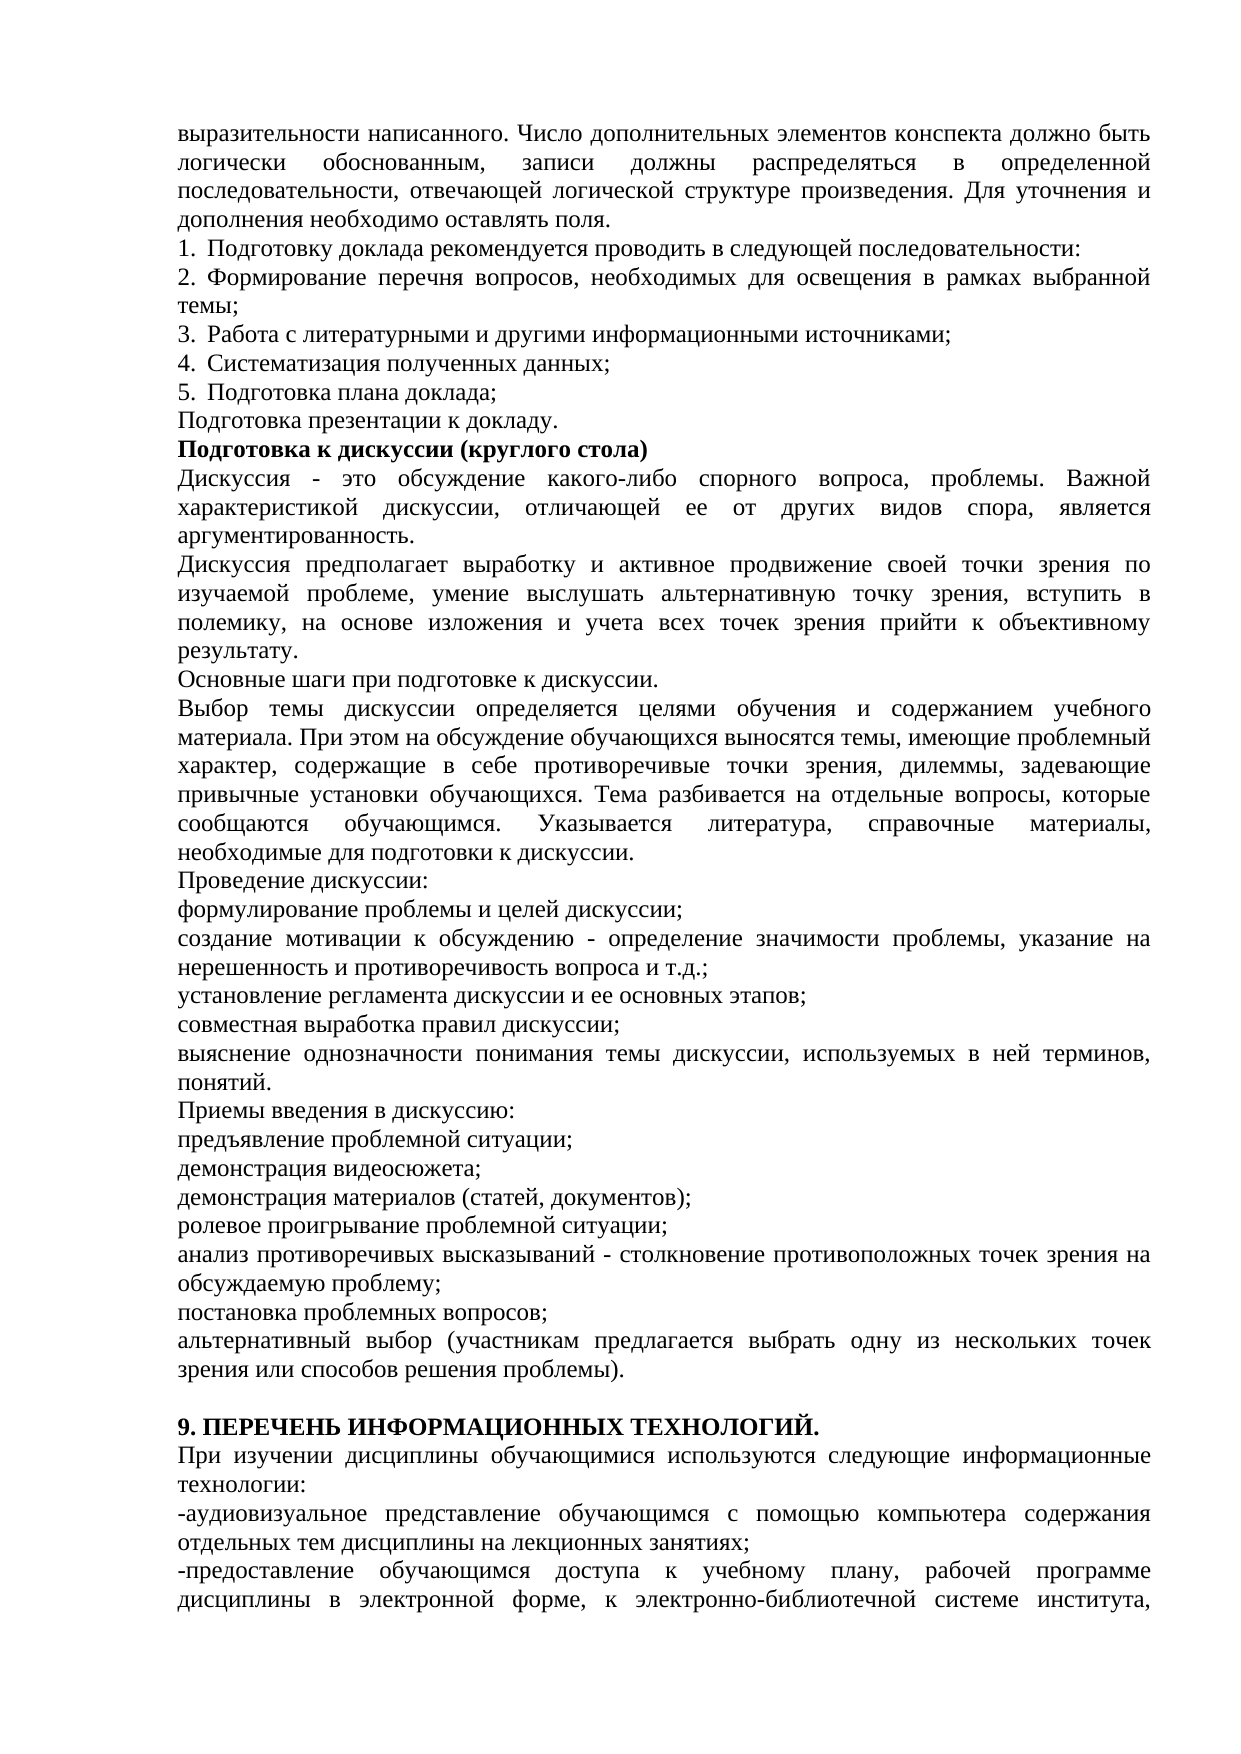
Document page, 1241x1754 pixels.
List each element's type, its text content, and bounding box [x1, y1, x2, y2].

text создание мотивации к обсуждению - определение значимости проблемы, указание на нерешенность и противоречивость вопроса и т.д.; [177, 923, 1152, 981]
text формулирование проблемы и целей дискуссии; [177, 894, 1152, 923]
list Систематизация полученных данных; [177, 348, 1152, 377]
text предъявление проблемной ситуации; [177, 1124, 1152, 1153]
list Подготовка плана доклада; [177, 377, 1152, 406]
list Подготовку доклада рекомендуется проводить в следующей последовательности: [177, 233, 1152, 262]
text ролевое проигрывание проблемной ситуации; [177, 1211, 1152, 1239]
text 9. ПЕРЕЧЕНЬ ИНФОРМАЦИОННЫХ ТЕХНОЛОГИЙ. [177, 1412, 1152, 1441]
text постановка проблемных вопросов; [177, 1297, 1152, 1326]
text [177, 118, 1152, 233]
text Выбор темы дискуссии определяется целями обучения и содержанием учебного материала. При этом на обсуждение обучающихся выносятся темы, имеющие проблемный характер, содержащие в себе противоречивые точки зрения, дилеммы, задевающие привычные установки обучающихся. Тема разбивается на отдельные вопросы, которые сообщаются обучающимся. Указывается литература, справочные материалы, необходимые для подготовки к дискуссии. [177, 693, 1152, 866]
text анализ противоречивых высказываний - столкновение противоположных точек зрения на обсуждаемую проблему; [177, 1239, 1152, 1297]
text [177, 1556, 1152, 1613]
text Подготовка презентации к докладу. [177, 406, 1152, 434]
text демонстрация материалов (статей, документов); [177, 1182, 1152, 1211]
text Дискуссия - это обсуждение какого-либо спорного вопроса, проблемы. Важной характеристикой дискуссии, отличающей ее от других видов спора, является аргументированность. [177, 463, 1152, 549]
text Подготовка к дискуссии (круглого стола) [177, 434, 1152, 463]
list Формирование перечня вопросов, необходимых для освещения в рамках выбранной темы; [177, 262, 1152, 319]
text совместная выработка правил дискуссии; [177, 1009, 1152, 1038]
text Проведение дискуссии: [177, 866, 1152, 894]
text Дискуссия предполагает выработку и активное продвижение своей точки зрения по изучаемой проблеме, умение выслушать альтернативную точку зрения, вступить в полемику, на основе изложения и учета всех точек зрения прийти к объективному результату. [177, 549, 1152, 664]
text -аудиовизуальное представление обучающимся с помощью компьютера содержания отдельных тем дисциплины на лекционных занятиях; [177, 1498, 1152, 1556]
text выяснение однозначности понимания темы дискуссии, используемых в ней терминов, понятий. [177, 1038, 1152, 1096]
text Приемы введения в дискуссию: [177, 1096, 1152, 1124]
text демонстрация видеосюжета; [177, 1153, 1152, 1182]
text Основные шаги при подготовке к дискуссии. [177, 664, 1152, 693]
text установление регламента дискуссии и ее основных этапов; [177, 981, 1152, 1009]
text альтернативный выбор (участникам предлагается выбрать одну из нескольких точек зрения или способов решения проблемы). [177, 1326, 1152, 1383]
list Работа с литературными и другими информационными источниками; [177, 319, 1152, 348]
text При изучении дисциплины обучающимися используются следующие информационные технологии: [177, 1441, 1152, 1498]
